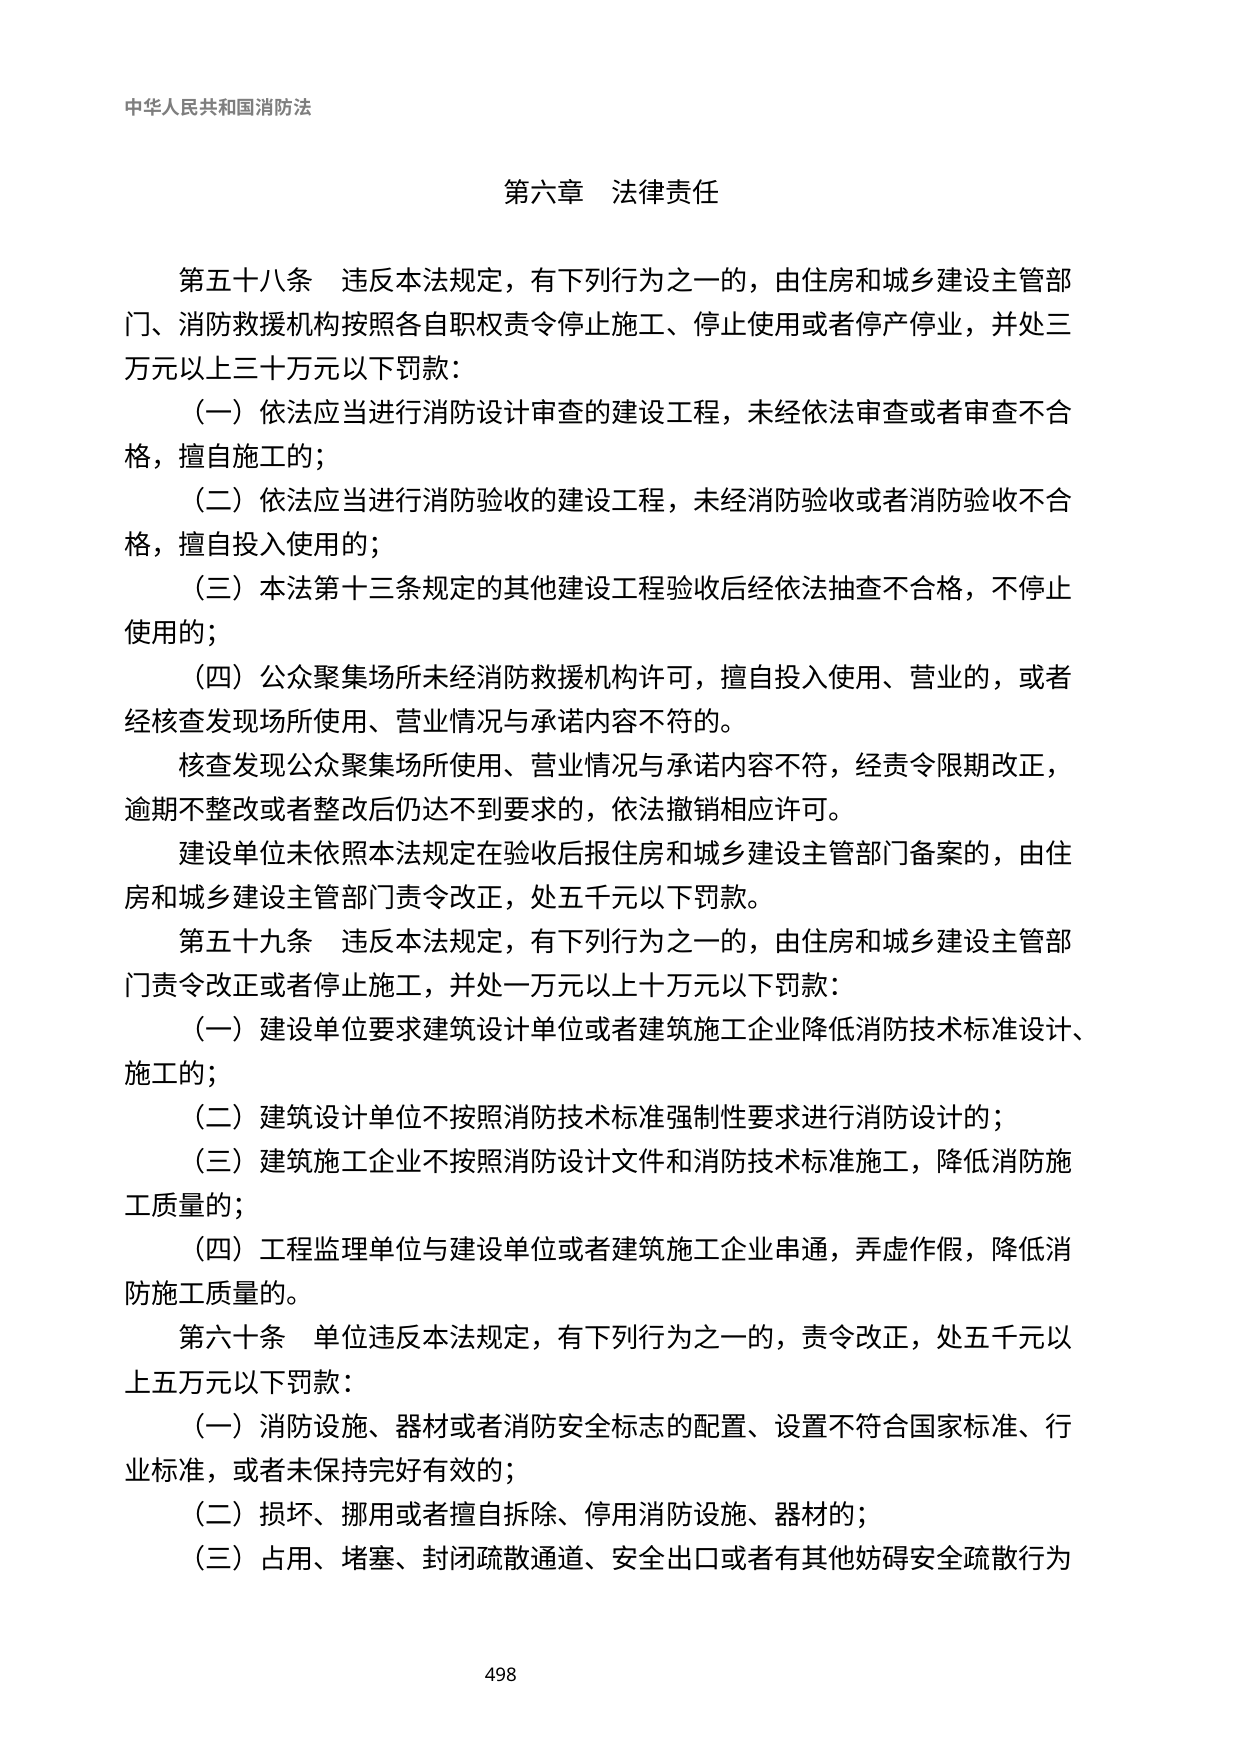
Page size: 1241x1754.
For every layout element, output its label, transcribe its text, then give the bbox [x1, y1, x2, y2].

text （一）消防设施、器材或者消防安全标志的配置、设置不符合国家标准、行业标准，或者未保持完好有效的； [124, 1402, 1098, 1490]
text （三）占用、堵塞、封闭疏散通道、安全出口或者有其他妨碍安全疏散行为的； [124, 1534, 1098, 1578]
text （一）依法应当进行消防设计审查的建设工程，未经依法审查或者审查不合格，擅自施工的； [124, 389, 1098, 477]
text （四）公众聚集场所未经消防救援机构许可，擅自投入使用、营业的，或者经核查发现场所使用、营业情况与承诺内容不符的。 [124, 653, 1098, 741]
text 第六十条 单位违反本法规定，有下列行为之一的，责令改正，处五千元以上五万元以下罚款： [124, 1314, 1098, 1402]
text 第六章 法律责任 [124, 168, 1098, 212]
text （二）建筑设计单位不按照消防技术标准强制性要求进行消防设计的； [124, 1094, 1098, 1138]
text 建设单位未依照本法规定在验收后报住房和城乡建设主管部门备案的，由住房和城乡建设主管部门责令改正，处五千元以下罚款。 [124, 829, 1098, 917]
text （三）本法第十三条规定的其他建设工程验收后经依法抽查不合格，不停止使用的； [124, 565, 1098, 653]
text （一）建设单位要求建筑设计单位或者建筑施工企业降低消防技术标准设计、施工的； [124, 1006, 1098, 1094]
text 第五十九条 违反本法规定，有下列行为之一的，由住房和城乡建设主管部门责令改正或者停止施工，并处一万元以上十万元以下罚款： [124, 917, 1098, 1006]
text （二）损坏、挪用或者擅自拆除、停用消防设施、器材的； [124, 1490, 1098, 1534]
text （二）依法应当进行消防验收的建设工程，未经消防验收或者消防验收不合格，擅自投入使用的； [124, 477, 1098, 565]
text 核查发现公众聚集场所使用、营业情况与承诺内容不符，经责令限期改正，逾期不整改或者整改后仍达不到要求的，依法撤销相应许可。 [124, 741, 1098, 829]
text （四）工程监理单位与建设单位或者建筑施工企业串通，弄虚作假，降低消防施工质量的。 [124, 1226, 1098, 1314]
text 第五十八条 违反本法规定，有下列行为之一的，由住房和城乡建设主管部门、消防救援机构按照各自职权责令停止施工、停止使用或者停产停业，并处三万元以上三十万元以下罚款： [124, 257, 1098, 389]
text （三）建筑施工企业不按照消防设计文件和消防技术标准施工，降低消防施工质量的； [124, 1138, 1098, 1226]
